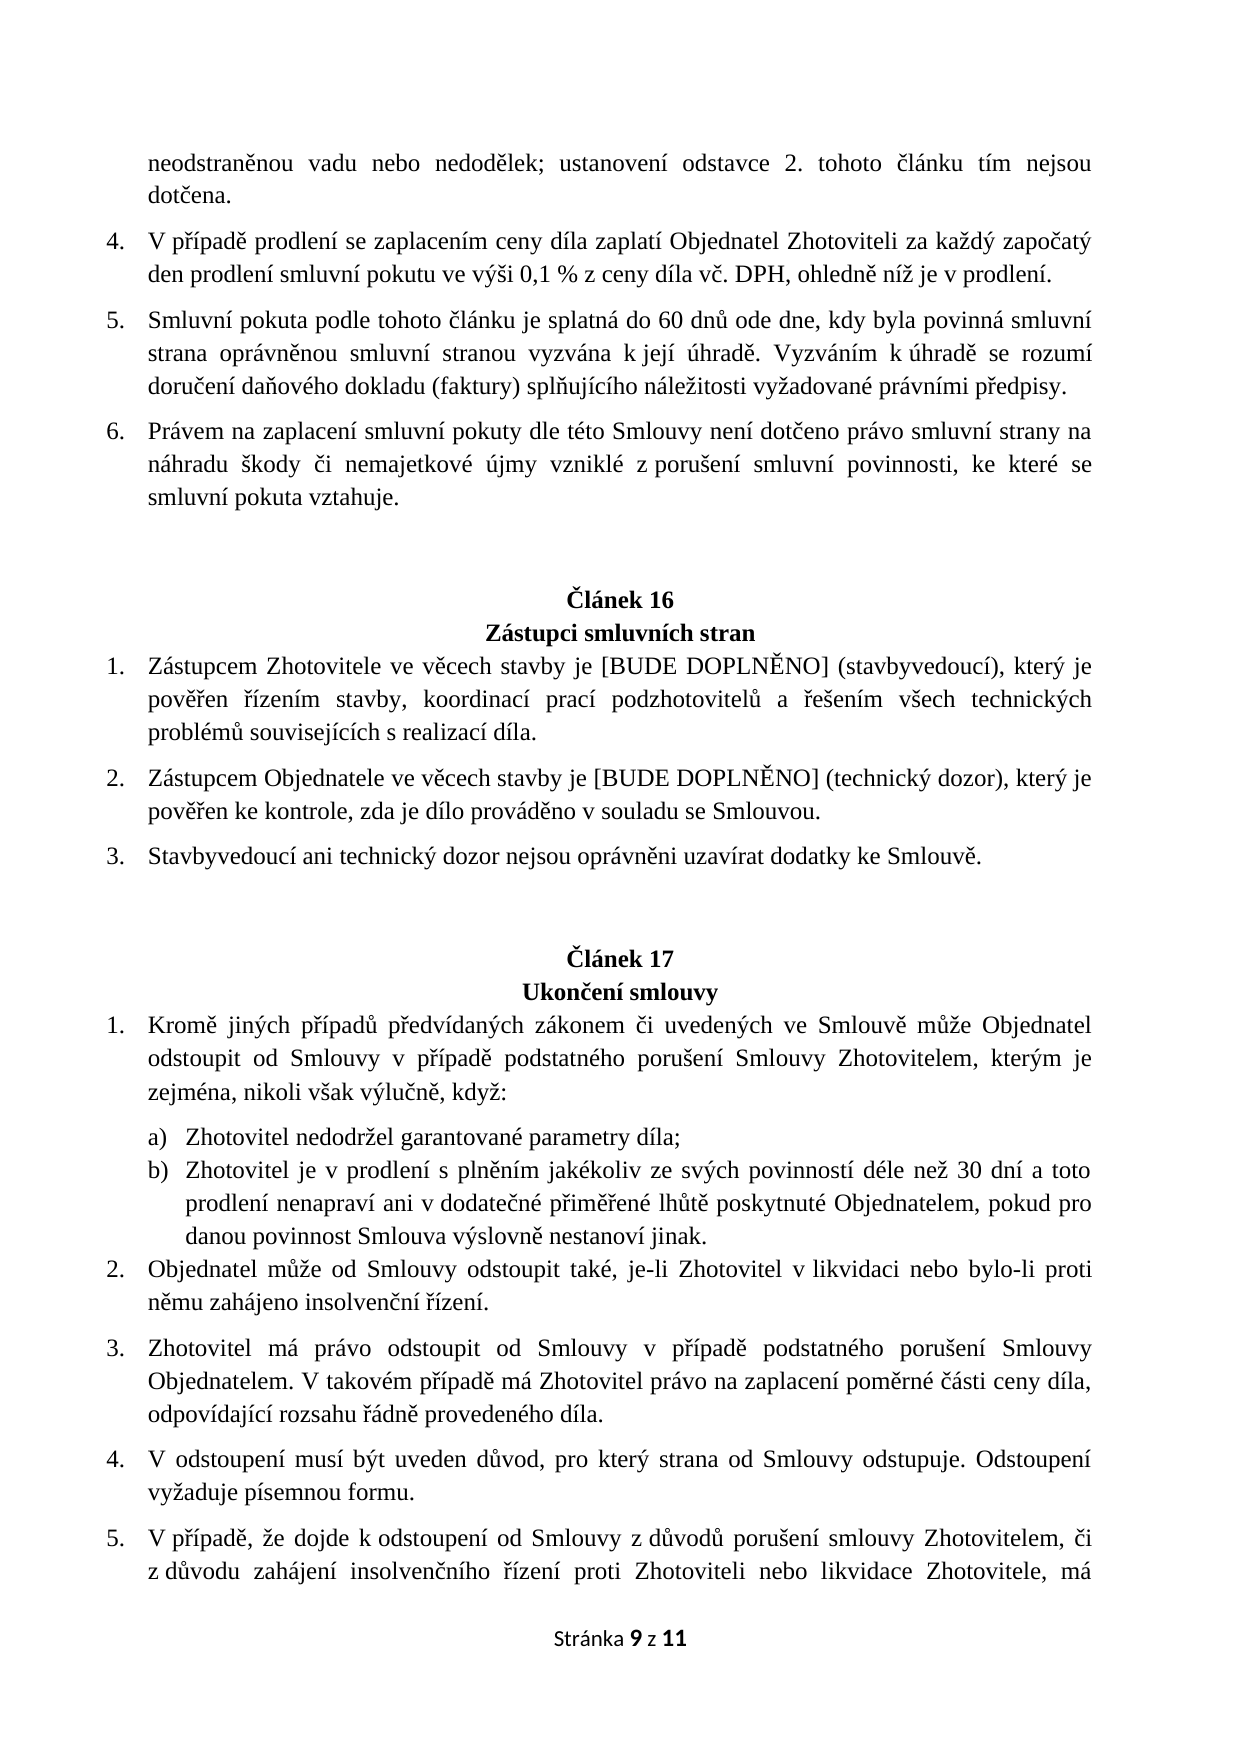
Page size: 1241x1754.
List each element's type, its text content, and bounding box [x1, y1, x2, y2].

list Zhotovitel nedodržel garantované parametry díla; [148, 1122, 1093, 1151]
list Právem na zaplacení smluvní pokuty dle této Smlouvy není dotčeno právo smluvní strany na náhradu škody či nemajetkové újmy vzniklé z porušení smluvní povinnosti, ke které se smluvní pokuta vztahuje. [106, 416, 1093, 511]
text Článek 17 [148, 944, 1093, 973]
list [106, 148, 1093, 209]
text Ukončení smlouvy [148, 977, 1093, 1006]
text Zástupci smluvních stran [148, 618, 1093, 647]
list Kromě jiných případů předvídaných zákonem či uvedených ve Smlouvě může Objednatel odstoupit od Smlouvy v případě podstatného porušení Smlouvy Zhotovitelem, kterým je zejména, nikoli však výlučně, když: [106, 1011, 1093, 1105]
list Stavbyvedoucí ani technický dozor nejsou oprávněni uzavírat dodatky ke Smlouvě. [106, 841, 1093, 870]
list Zástupcem Objednatele ve věcech stavby je [BUDE DOPLNĚNO] (technický dozor), který je pověřen ke kontrole, zda je dílo prováděno v souladu se Smlouvou. [106, 763, 1093, 825]
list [106, 1523, 1093, 1584]
list Objednatel může od Smlouvy odstoupit také, je-li Zhotovitel v likvidaci nebo bylo-li proti němu zahájeno insolvenční řízení. [106, 1254, 1093, 1316]
text Zhotovitel je v prodlení s plněním jakékoliv ze svých povinností déle než 30 dní a toto prodlení nenapraví ani v dodatečné přiměřené lhůtě poskytnuté Objednatelem, pokud pro danou povinnost Smlouva výslovně nestanoví jinak. [148, 1155, 1093, 1250]
list Zhotovitel má právo odstoupit od Smlouvy v případě podstatného porušení Smlouvy Objednatelem. V takovém případě má Zhotovitel právo na zaplacení poměrné části ceny díla, odpovídající rozsahu řádně provedeného díla. [106, 1333, 1093, 1427]
list Zástupcem Zhotovitele ve věcech stavby je [BUDE DOPLNĚNO] (stavbyvedoucí), který je pověřen řízením stavby, koordinací prací podzhotovitelů a řešením všech technických problémů souvisejících s realizací díla. [106, 651, 1093, 746]
list V odstoupení musí být uveden důvod, pro který strana od Smlouvy odstupuje. Odstoupení vyžaduje písemnou formu. [106, 1444, 1093, 1506]
text Článek 16 [148, 585, 1093, 614]
list V případě prodlení se zaplacením ceny díla zaplatí Objednatel Zhotoviteli za každý započatý den prodlení smluvní pokutu ve výši 0,1 % z ceny díla vč. DPH, ohledně níž je v prodlení. [106, 226, 1093, 288]
list Smluvní pokuta podle tohoto článku je splatná do 60 dnů ode dne, kdy byla povinná smluvní strana oprávněnou smluvní stranou vyzvána k její úhradě. Vyzváním k úhradě se rozumí doručení daňového dokladu (faktury) splňujícího náležitosti vyžadované právními předpisy. [106, 305, 1093, 399]
